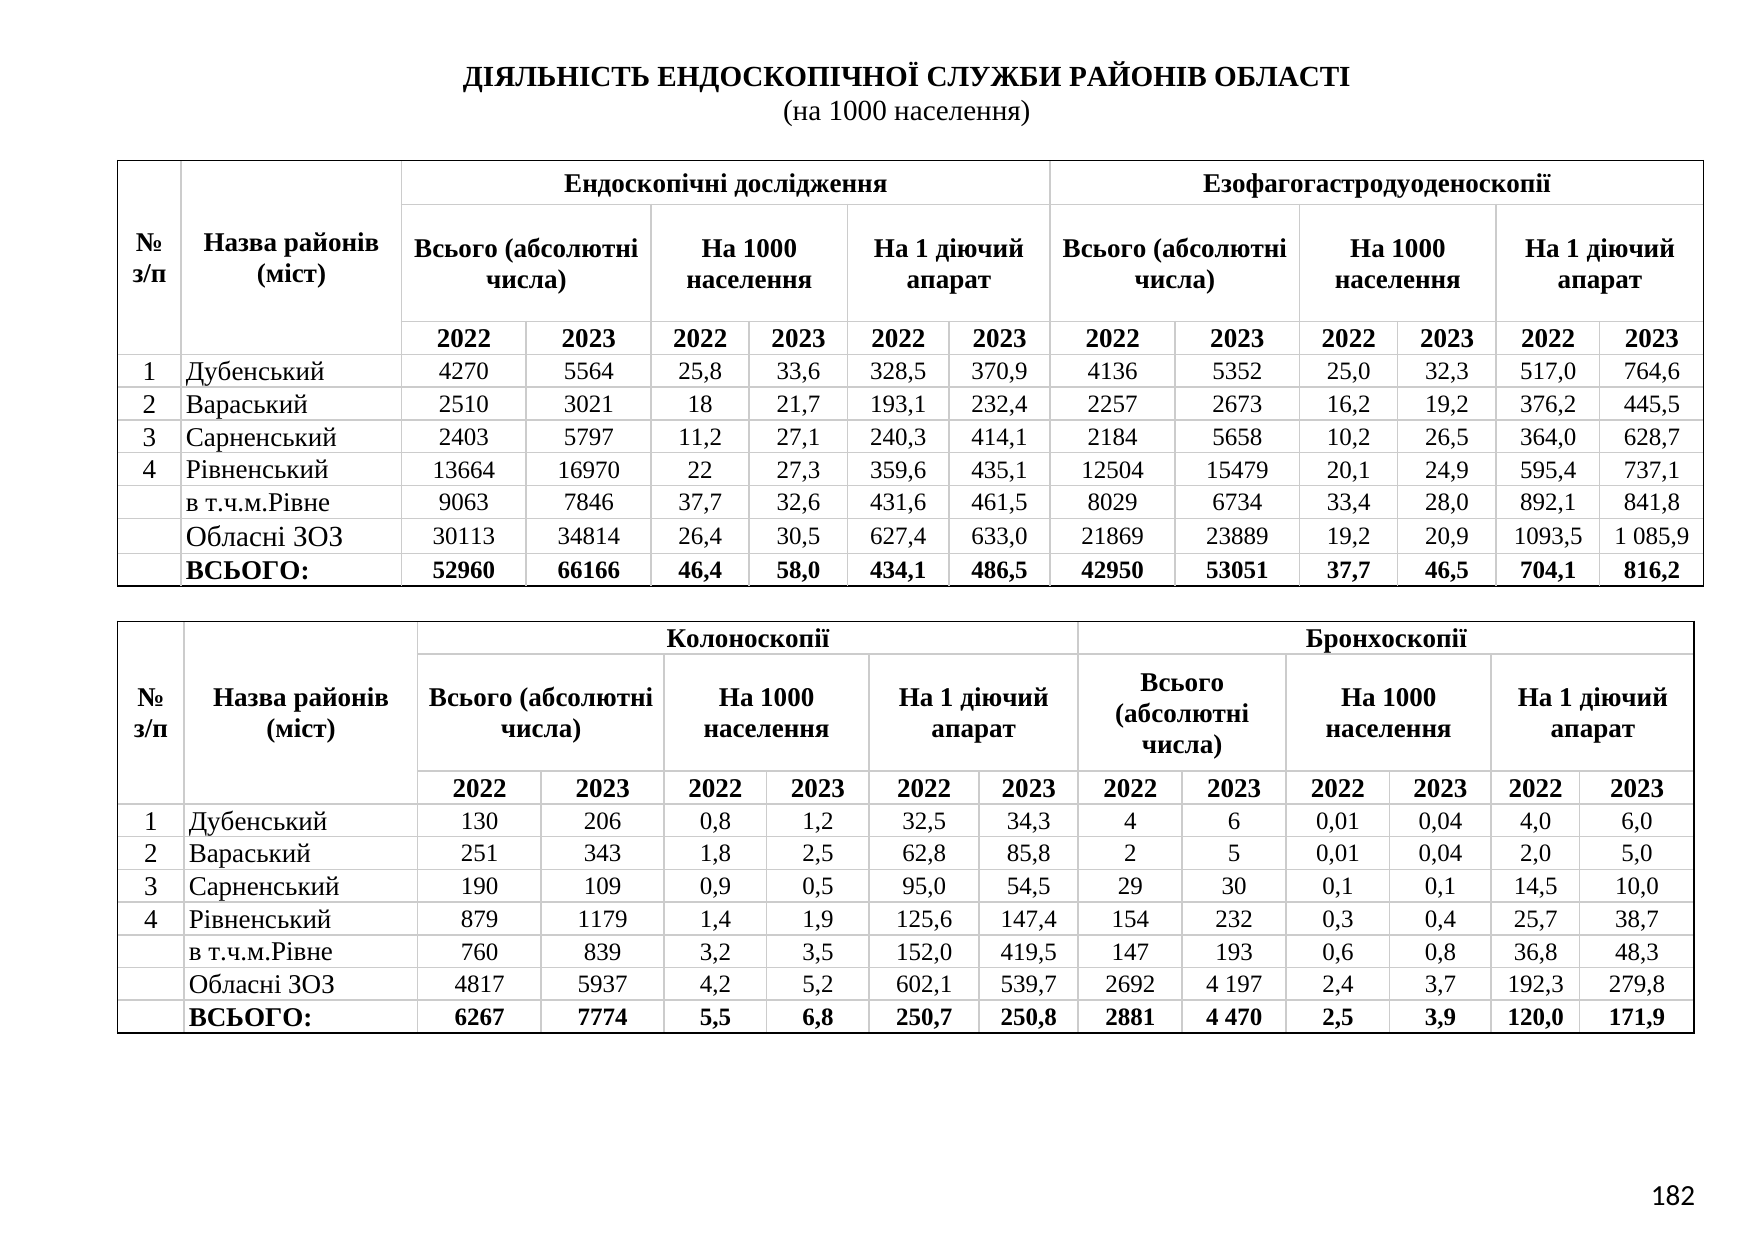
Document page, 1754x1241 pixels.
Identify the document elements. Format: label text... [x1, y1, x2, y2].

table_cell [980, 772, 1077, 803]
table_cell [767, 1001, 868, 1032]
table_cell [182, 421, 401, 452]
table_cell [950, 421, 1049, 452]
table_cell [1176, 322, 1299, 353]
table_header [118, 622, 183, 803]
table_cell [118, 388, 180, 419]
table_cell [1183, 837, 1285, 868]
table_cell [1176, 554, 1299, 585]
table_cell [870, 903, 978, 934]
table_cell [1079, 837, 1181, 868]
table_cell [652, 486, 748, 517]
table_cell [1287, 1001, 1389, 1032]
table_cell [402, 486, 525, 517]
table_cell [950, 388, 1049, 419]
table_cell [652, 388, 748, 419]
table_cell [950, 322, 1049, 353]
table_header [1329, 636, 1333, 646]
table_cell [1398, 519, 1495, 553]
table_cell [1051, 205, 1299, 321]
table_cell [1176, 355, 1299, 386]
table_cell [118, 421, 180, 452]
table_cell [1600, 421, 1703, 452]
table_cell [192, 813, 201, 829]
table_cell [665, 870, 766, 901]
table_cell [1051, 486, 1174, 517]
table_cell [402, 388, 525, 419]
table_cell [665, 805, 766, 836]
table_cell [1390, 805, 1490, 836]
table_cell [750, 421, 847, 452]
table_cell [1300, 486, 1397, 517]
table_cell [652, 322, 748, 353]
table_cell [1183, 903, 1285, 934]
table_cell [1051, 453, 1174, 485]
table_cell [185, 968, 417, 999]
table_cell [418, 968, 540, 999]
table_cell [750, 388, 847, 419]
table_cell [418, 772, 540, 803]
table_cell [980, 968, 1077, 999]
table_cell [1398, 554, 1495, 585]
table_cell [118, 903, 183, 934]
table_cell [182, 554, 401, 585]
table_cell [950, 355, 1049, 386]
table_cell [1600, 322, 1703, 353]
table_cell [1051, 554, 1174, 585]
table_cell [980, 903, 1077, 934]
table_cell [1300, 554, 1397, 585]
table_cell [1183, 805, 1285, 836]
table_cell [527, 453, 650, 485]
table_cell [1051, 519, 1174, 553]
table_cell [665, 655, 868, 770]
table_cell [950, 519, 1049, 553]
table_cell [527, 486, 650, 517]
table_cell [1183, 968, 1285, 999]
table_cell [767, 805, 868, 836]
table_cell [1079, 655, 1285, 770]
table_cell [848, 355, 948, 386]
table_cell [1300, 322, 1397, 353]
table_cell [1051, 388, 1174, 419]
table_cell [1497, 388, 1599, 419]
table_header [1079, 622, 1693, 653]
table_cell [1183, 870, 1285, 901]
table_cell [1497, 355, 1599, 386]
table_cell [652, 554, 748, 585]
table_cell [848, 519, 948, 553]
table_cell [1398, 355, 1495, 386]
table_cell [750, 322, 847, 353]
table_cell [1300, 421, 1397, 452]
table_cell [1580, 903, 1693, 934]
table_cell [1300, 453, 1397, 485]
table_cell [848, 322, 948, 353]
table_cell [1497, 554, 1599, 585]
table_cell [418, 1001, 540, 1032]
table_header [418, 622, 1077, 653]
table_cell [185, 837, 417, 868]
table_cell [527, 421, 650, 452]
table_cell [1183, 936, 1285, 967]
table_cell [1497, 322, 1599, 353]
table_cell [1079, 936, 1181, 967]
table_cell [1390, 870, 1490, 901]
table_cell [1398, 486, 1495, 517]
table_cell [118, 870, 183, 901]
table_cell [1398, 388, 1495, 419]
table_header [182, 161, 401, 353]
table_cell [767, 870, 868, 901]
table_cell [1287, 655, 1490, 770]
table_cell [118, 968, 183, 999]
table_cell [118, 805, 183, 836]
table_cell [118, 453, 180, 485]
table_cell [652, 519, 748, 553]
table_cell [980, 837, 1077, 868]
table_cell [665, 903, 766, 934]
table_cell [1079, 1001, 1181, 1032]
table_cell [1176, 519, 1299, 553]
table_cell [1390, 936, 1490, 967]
text ДІЯЛЬНІСТЬ ЕНДОСКОПІЧНОЇ СЛУЖБИ РАЙОНІВ ОБЛАСТІ [118, 59, 1695, 93]
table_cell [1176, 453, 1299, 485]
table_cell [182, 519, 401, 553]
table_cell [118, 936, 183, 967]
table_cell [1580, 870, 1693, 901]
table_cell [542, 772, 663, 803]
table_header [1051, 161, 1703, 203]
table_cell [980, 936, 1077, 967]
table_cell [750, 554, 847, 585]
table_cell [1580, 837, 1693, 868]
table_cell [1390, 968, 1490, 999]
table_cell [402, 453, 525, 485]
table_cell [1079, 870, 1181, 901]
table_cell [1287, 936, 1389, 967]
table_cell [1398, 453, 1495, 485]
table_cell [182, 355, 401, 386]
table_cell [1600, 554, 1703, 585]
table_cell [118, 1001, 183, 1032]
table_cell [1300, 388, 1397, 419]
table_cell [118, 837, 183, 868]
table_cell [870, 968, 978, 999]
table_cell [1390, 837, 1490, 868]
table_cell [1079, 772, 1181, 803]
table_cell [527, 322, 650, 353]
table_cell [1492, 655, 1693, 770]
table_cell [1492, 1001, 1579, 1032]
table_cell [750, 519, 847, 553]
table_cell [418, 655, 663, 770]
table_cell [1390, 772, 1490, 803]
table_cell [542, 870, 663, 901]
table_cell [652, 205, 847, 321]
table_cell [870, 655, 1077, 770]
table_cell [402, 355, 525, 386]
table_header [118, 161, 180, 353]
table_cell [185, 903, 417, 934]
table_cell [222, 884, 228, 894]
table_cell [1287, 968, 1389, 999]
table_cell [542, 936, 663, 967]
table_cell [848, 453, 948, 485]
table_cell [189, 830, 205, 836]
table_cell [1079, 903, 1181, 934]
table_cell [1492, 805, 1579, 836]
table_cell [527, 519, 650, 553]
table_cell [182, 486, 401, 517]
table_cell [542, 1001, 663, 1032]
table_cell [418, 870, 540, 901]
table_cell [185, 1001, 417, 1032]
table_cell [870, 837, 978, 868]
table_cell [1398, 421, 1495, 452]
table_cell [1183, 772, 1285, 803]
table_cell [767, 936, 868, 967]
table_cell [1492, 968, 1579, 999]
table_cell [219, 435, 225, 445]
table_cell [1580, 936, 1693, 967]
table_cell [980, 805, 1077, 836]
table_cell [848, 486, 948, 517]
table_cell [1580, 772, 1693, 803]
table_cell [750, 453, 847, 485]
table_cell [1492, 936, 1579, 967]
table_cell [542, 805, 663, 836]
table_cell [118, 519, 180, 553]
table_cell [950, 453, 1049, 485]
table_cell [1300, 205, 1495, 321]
text (на 1000 населення) [118, 93, 1695, 126]
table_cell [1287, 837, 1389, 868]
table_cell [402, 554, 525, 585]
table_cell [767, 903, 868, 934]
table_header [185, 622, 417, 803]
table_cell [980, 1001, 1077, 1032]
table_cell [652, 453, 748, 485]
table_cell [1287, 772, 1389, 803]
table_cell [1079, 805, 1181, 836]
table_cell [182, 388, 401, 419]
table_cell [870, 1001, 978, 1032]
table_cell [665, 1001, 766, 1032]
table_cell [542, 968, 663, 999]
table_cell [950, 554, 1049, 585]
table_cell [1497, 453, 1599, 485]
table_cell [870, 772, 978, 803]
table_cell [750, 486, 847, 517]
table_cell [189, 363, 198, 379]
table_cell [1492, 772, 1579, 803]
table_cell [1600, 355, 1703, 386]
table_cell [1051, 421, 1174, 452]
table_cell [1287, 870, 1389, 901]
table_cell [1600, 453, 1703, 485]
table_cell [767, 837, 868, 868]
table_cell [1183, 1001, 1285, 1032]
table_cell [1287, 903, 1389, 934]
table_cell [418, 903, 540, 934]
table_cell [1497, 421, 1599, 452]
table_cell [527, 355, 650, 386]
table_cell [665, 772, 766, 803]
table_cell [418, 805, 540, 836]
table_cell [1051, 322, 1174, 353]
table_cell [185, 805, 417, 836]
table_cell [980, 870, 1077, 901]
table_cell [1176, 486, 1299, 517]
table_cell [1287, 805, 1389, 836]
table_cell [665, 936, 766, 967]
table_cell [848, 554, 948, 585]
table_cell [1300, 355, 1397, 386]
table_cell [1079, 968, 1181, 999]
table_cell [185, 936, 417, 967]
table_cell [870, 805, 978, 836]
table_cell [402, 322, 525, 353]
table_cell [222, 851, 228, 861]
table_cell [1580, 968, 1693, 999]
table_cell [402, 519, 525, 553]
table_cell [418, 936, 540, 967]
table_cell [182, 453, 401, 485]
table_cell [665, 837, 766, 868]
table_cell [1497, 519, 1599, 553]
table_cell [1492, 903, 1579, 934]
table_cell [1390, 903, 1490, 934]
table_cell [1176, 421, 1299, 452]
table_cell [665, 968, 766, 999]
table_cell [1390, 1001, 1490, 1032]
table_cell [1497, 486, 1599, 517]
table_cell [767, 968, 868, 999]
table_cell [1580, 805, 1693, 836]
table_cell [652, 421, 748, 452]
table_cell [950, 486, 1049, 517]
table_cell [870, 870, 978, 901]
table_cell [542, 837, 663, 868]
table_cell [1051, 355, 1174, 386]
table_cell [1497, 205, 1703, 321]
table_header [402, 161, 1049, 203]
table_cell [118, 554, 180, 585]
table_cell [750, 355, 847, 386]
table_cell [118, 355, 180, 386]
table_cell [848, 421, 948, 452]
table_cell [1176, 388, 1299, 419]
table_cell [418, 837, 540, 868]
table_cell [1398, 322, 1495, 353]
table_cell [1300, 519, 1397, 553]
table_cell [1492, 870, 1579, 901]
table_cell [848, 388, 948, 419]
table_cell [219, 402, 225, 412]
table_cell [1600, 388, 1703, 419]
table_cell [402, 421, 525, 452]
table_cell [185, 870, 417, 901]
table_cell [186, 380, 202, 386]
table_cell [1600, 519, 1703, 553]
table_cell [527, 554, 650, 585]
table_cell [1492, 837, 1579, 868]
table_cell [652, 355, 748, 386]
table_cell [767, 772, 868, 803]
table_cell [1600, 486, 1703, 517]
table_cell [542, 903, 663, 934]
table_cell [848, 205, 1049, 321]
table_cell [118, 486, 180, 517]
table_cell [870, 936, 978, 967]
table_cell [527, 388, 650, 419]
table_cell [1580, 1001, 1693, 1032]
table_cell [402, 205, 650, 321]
